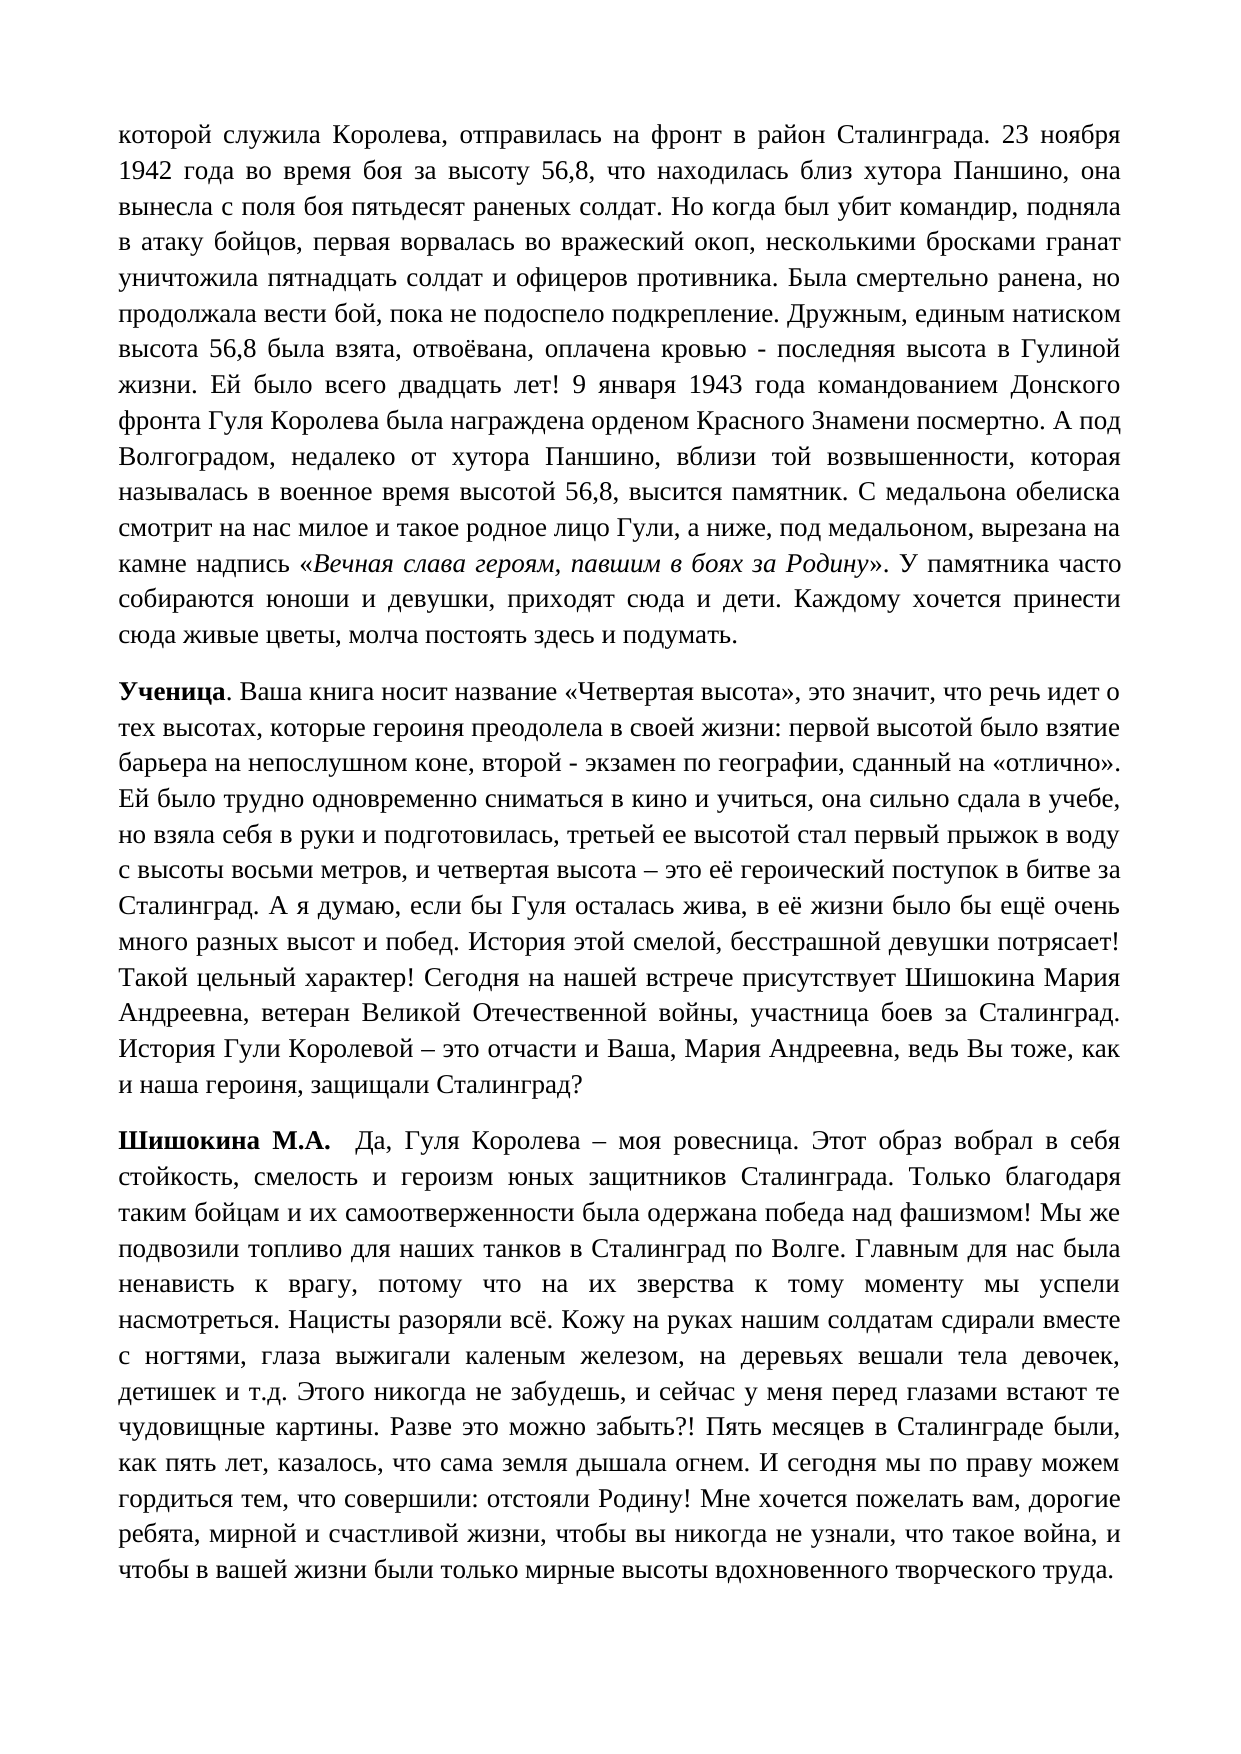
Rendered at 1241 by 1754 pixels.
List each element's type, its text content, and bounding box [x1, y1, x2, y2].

text Ученица. Ваша книга носит название «Четвертая высота», это значит, что речь идет о тех высотах, которые героиня преодолела в своей жизни: первой высотой было взятие барьера на непослушном коне, второй - экзамен по географии, сданный на «отлично». Ей было трудно одновременно сниматься в кино и учиться, она сильно сдала в учебе, но взяла себя в руки и подготовилась, третьей ее высотой стал первый прыжок в воду с высоты восьми метров, и четвертая высота – это её героический поступок в битве за Сталинград. А я думаю, если бы Гуля осталась жива, в её жизни было бы ещё очень много разных высот и побед. История этой смелой, бесстрашной девушки потрясает! Такой цельный характер! Сегодня на нашей встрече присутствует Шишокина Мария Андреевна, ветеран Великой Отечественной войны, участница боев за Сталинград. История Гули Королевой – это отчасти и Ваша, Мария Андреевна, ведь Вы тоже, как и наша героиня, защищали Сталинград? [118, 675, 1122, 1099]
text Шишокина М.А. Да, Гуля Королева – моя ровесница. Этот образ вобрал в себя стойкость, смелость и героизм юных защитников Сталинграда. Только благодаря таким бойцам и их самоотверженности была одержана победа над фашизмом! Мы же подвозили топливо для наших танков в Сталинград по Волге. Главным для нас была ненависть к врагу, потому что на их зверства к тому моменту мы успели насмотреться. Нацисты разоряли всё. Кожу на руках нашим солдатам сдирали вместе с ногтями, глаза выжигали каленым железом, на деревьях вешали тела девочек, детишек и т.д. Этого никогда не забудешь, и сейчас у меня перед глазами встают те чудовищные картины. Разве это можно забыть?! Пять месяцев в Сталинграде были, как пять лет, казалось, что сама земля дышала огнем. И сегодня мы по праву можем гордиться тем, что совершили: отстояли Родину! Мне хочется пожелать вам, дорогие ребята, мирной и счастливой жизни, чтобы вы никогда не узнали, что такое война, и чтобы в вашей жизни были только мирные высоты вдохновенного творческого труда. [118, 1124, 1122, 1584]
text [118, 118, 1122, 649]
